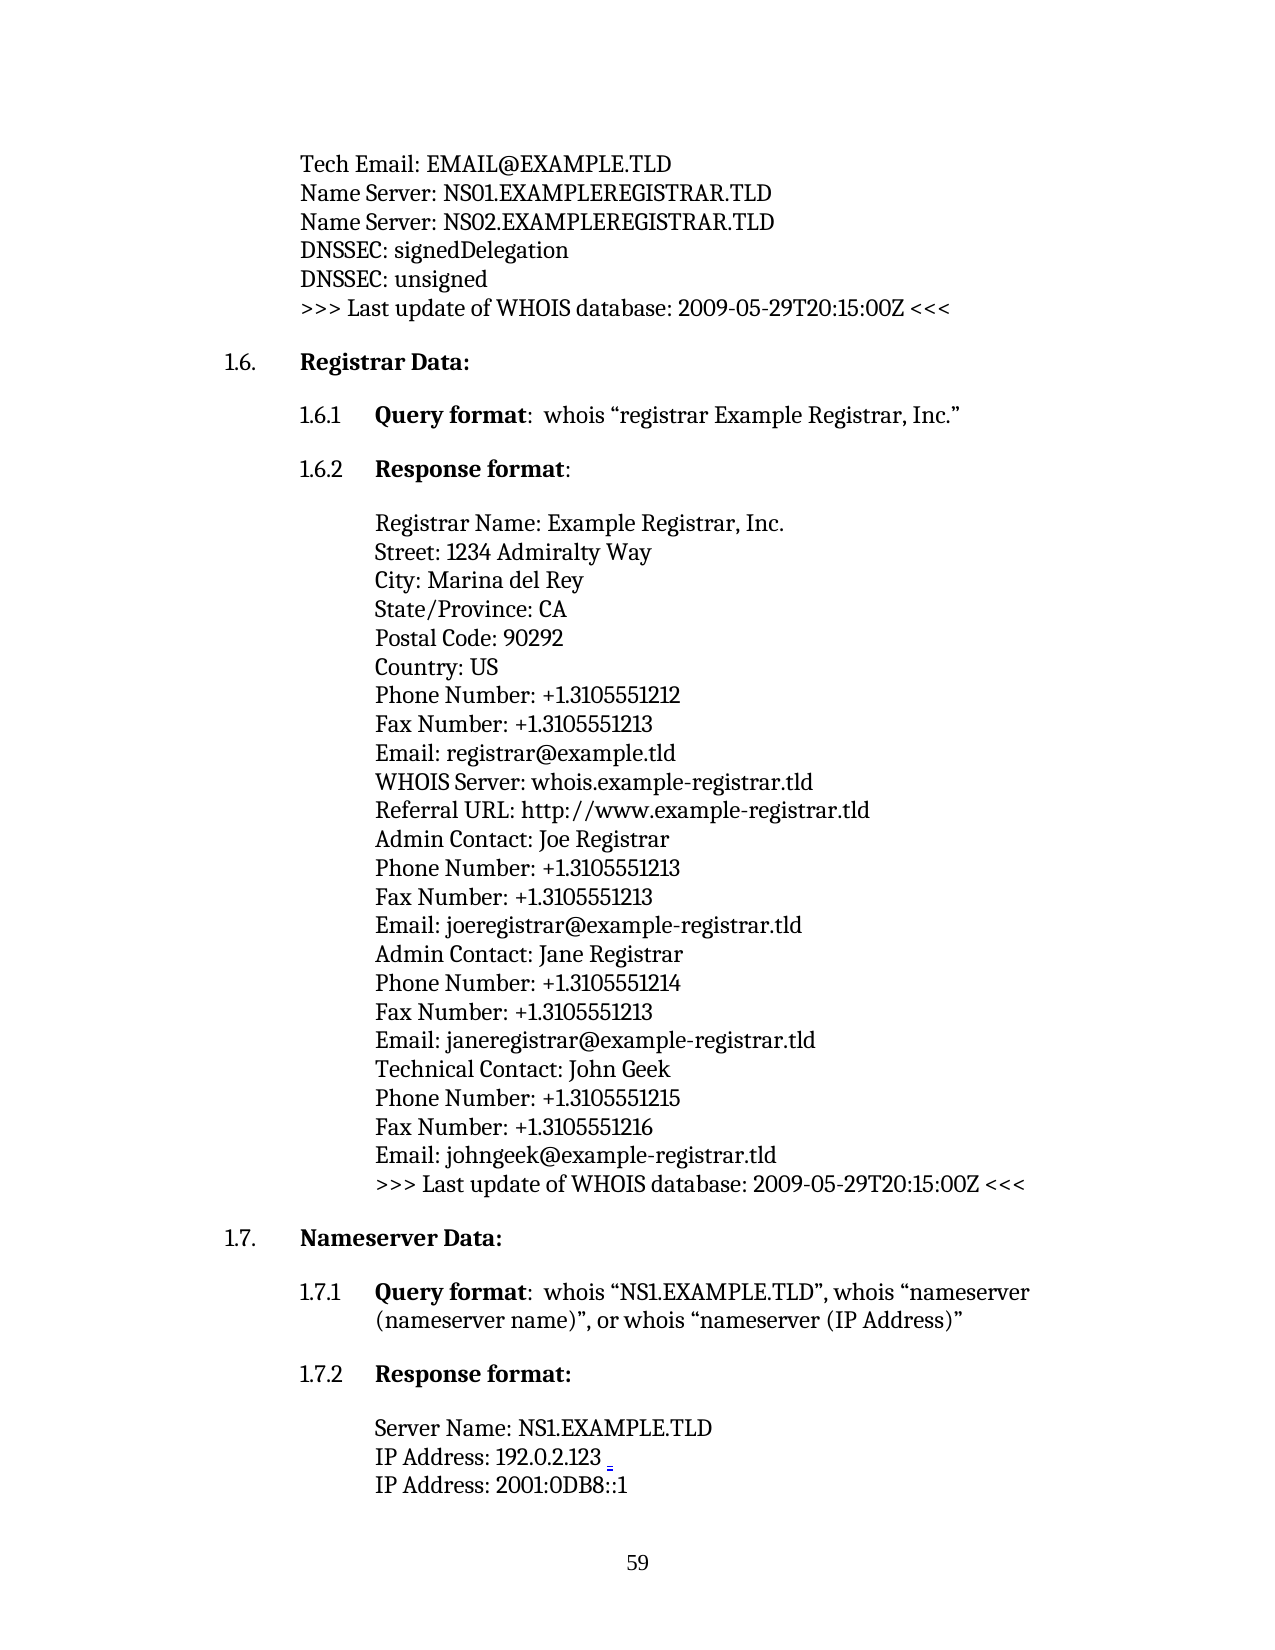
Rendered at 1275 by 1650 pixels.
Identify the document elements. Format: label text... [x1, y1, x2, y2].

text Registrar Data: [225, 347, 1125, 376]
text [300, 150, 1125, 322]
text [375, 1414, 1125, 1500]
text Query format: whois “NS1.EXAMPLE.TLD”, whois “nameserver (nameserver name)”, or whois “nameserver (IP Address)” [300, 1277, 1125, 1335]
text Response format: [300, 455, 1125, 484]
text Response format: [300, 1360, 1125, 1389]
text Nameserver Data: [225, 1224, 1125, 1252]
text Query format: whois “registrar Example Registrar, Inc.” [300, 401, 1125, 430]
text Registrar Name: Example Registrar, Inc. Street: 1234 Admiralty Way City: Marina del Rey State/Province: CA Postal Code: 90292 Country: US Phone Number: +1.3105551212 Fax Number: +1.3105551213 Email: registrar@example.tld WHOIS Server: whois.example-registrar.tld Referral URL: http://www.example-registrar.tld Admin Contact: Joe Registrar Phone Number: +1.3105551213 Fax Number: +1.3105551213 Email: joeregistrar@example-registrar.tld Admin Contact: Jane Registrar Phone Number: +1.3105551214 Fax Number: +1.3105551213 Email: janeregistrar@example-registrar.tld Technical Contact: John Geek Phone Number: +1.3105551215 Fax Number: +1.3105551216 Email: johngeek@example-registrar.tld >>> Last update of WHOIS database: 2009-05-29T20:15:00Z <<< [375, 509, 1125, 1199]
